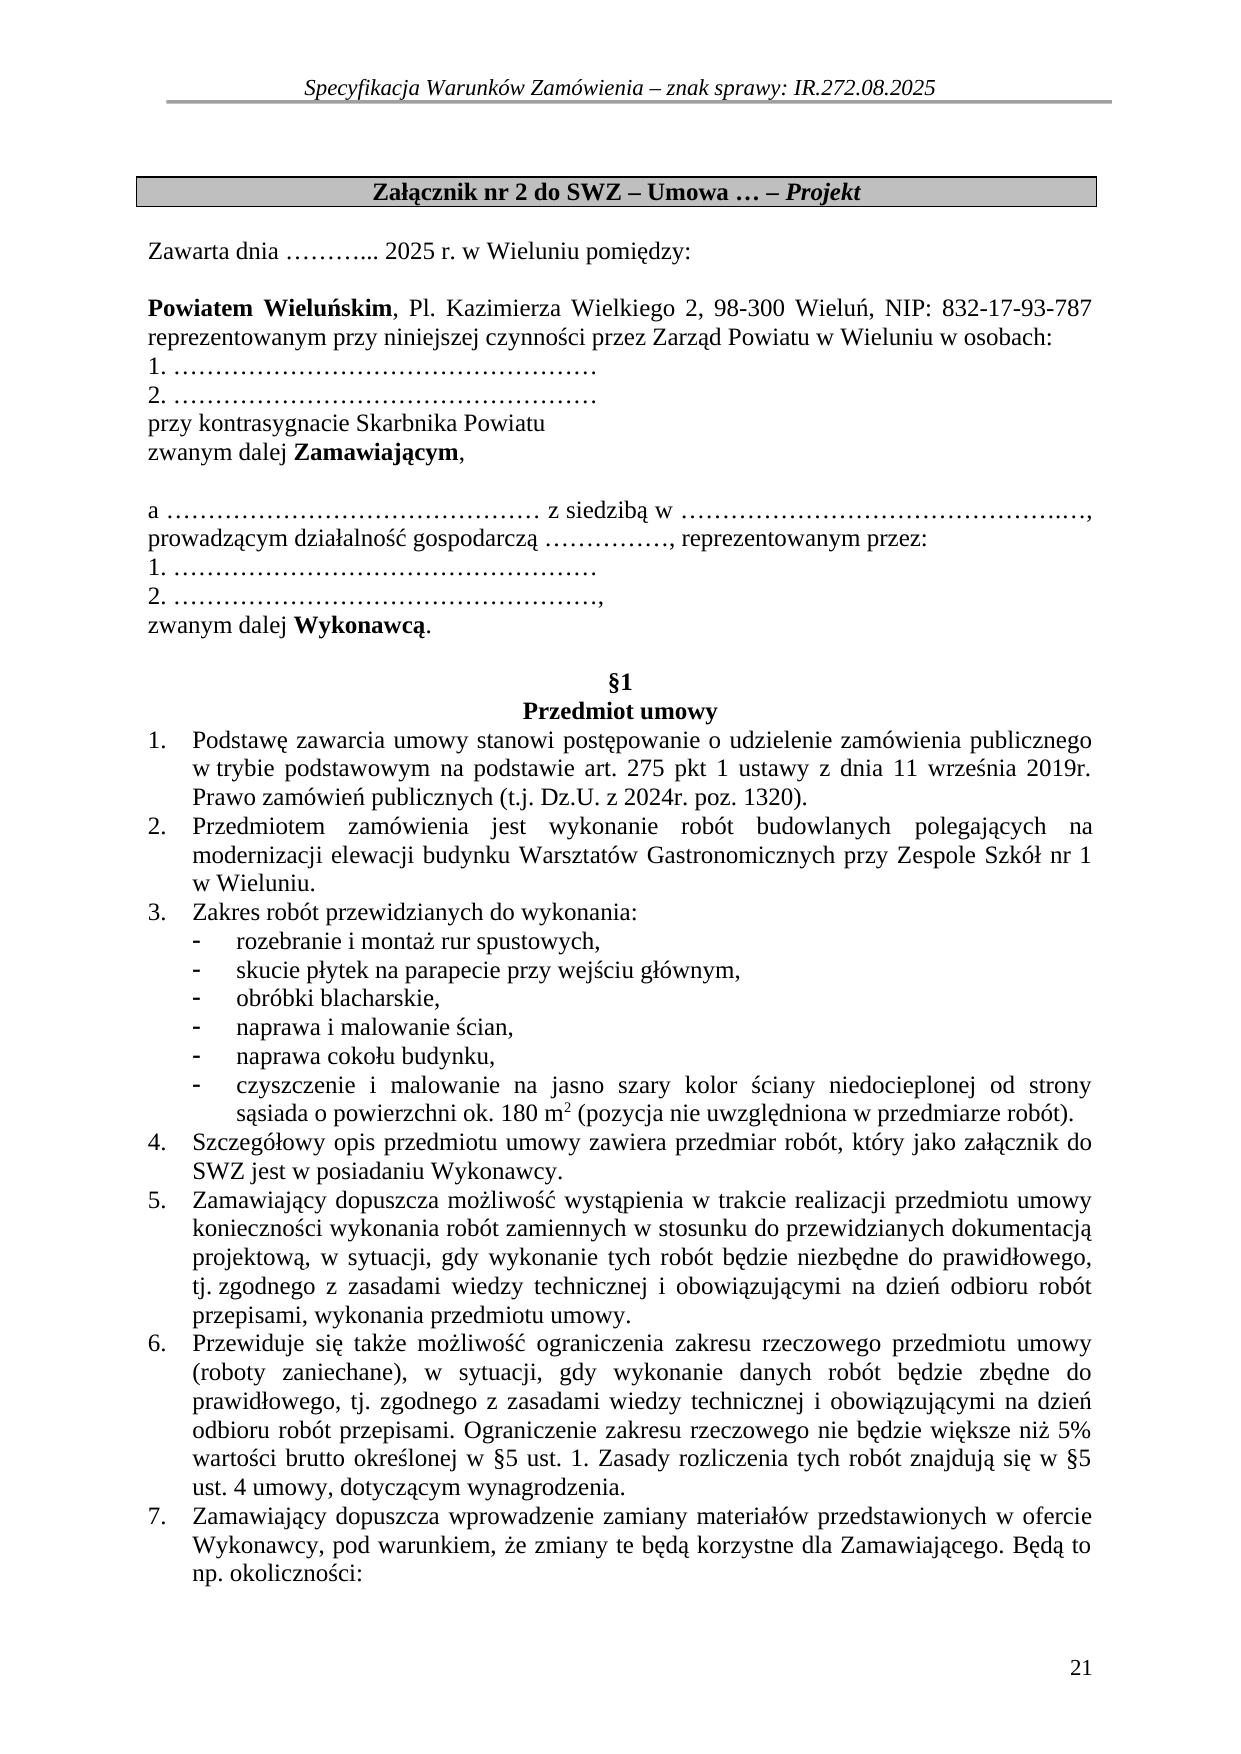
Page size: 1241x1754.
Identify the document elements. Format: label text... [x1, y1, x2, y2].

text 1. …………………………………………… [148, 552, 1093, 581]
text zwanym dalej Wykonawcą. [148, 610, 1093, 638]
list obróbki blacharskie, [192, 983, 1093, 1012]
list czyszczenie i malowanie na jasno szary kolor ściany niedocieplonej od strony sąsiada o powierzchni ok. 180 m2 (pozycja nie uwzględniona w przedmiarze robót). [192, 1070, 1093, 1127]
text §1 [148, 667, 1093, 696]
text zwanym dalej Zamawiającym, [148, 437, 1093, 466]
text 2. …………………………………………… [148, 380, 1093, 408]
list Zakres robót przewidzianych do wykonania: [148, 897, 1093, 926]
text a ……………………………………… z siedzibą w ……………………………………….…, prowadzącym działalność gospodarczą ……………, reprezentowanym przez: [148, 495, 1093, 552]
list Zamawiający dopuszcza możliwość wystąpienia w trakcie realizacji przedmiotu umowy konieczności wykonania robót zamiennych w stosunku do przewidzianych dokumentacją projektową, w sytuacji, gdy wykonanie tych robót będzie niezbędne do prawidłowego, tj. zgodnego z zasadami wiedzy technicznej i obowiązującymi na dzień odbioru robót przepisami, wykonania przedmiotu umowy. [148, 1185, 1093, 1328]
text przy kontrasygnacie Skarbnika Powiatu [148, 408, 1093, 437]
text 1. …………………………………………… [148, 351, 1093, 380]
list skucie płytek na parapecie przy wejściu głównym, [192, 955, 1093, 983]
list Szczegółowy opis przedmiotu umowy zawiera przedmiar robót, który jako załącznik do SWZ jest w posiadaniu Wykonawcy. [148, 1127, 1093, 1185]
list Podstawę zawarcia umowy stanowi postępowanie o udzielenie zamówienia publicznego w trybie podstawowym na podstawie art. 275 pkt 1 ustawy z dnia 11 września 2019r. Prawo zamówień publicznych (t.j. Dz.U. z 2024r. poz. 1320). [148, 725, 1093, 811]
list Przedmiotem zamówienia jest wykonanie robót budowlanych polegających na modernizacji elewacji budynku Warsztatów Gastronomicznych przy Zespole Szkół nr 1 w Wieluniu. [148, 811, 1093, 897]
list naprawa i malowanie ścian, [192, 1012, 1093, 1041]
text Zawarta dnia ………... 2025 r. w Wieluniu pomiędzy: [148, 236, 1093, 265]
list Przewiduje się także możliwość ograniczenia zakresu rzeczowego przedmiotu umowy (roboty zaniechane), w sytuacji, gdy wykonanie danych robót będzie zbędne do prawidłowego, tj. zgodnego z zasadami wiedzy technicznej i obowiązującymi na dzień odbioru robót przepisami. Ograniczenie zakresu rzeczowego nie będzie większe niż 5% wartości brutto określonej w §5 ust. 1. Zasady rozliczenia tych robót znajdują się w §5 ust. 4 umowy, dotyczącym wynagrodzenia. [148, 1328, 1093, 1501]
text Przedmiot umowy [148, 696, 1093, 725]
table_header Załącznik nr 2 do SWZ – Umowa … – Projekt [137, 178, 1096, 206]
list naprawa cokołu budynku, [192, 1041, 1093, 1070]
text Powiatem Wieluńskim, Pl. Kazimierza Wielkiego 2, 98-300 Wieluń, NIP: 832-17-93-787 reprezentowanym przy niniejszej czynności przez Zarząd Powiatu w Wieluniu w osobach: [148, 293, 1093, 351]
text 2. ……………………………………………, [148, 581, 1093, 610]
list Zamawiający dopuszcza wprowadzenie zamiany materiałów przedstawionych w ofercie Wykonawcy, pod warunkiem, że zmiany te będą korzystne dla Zamawiającego. Będą to np. okoliczności: [148, 1501, 1093, 1587]
list rozebranie i montaż rur spustowych, [192, 926, 1093, 955]
